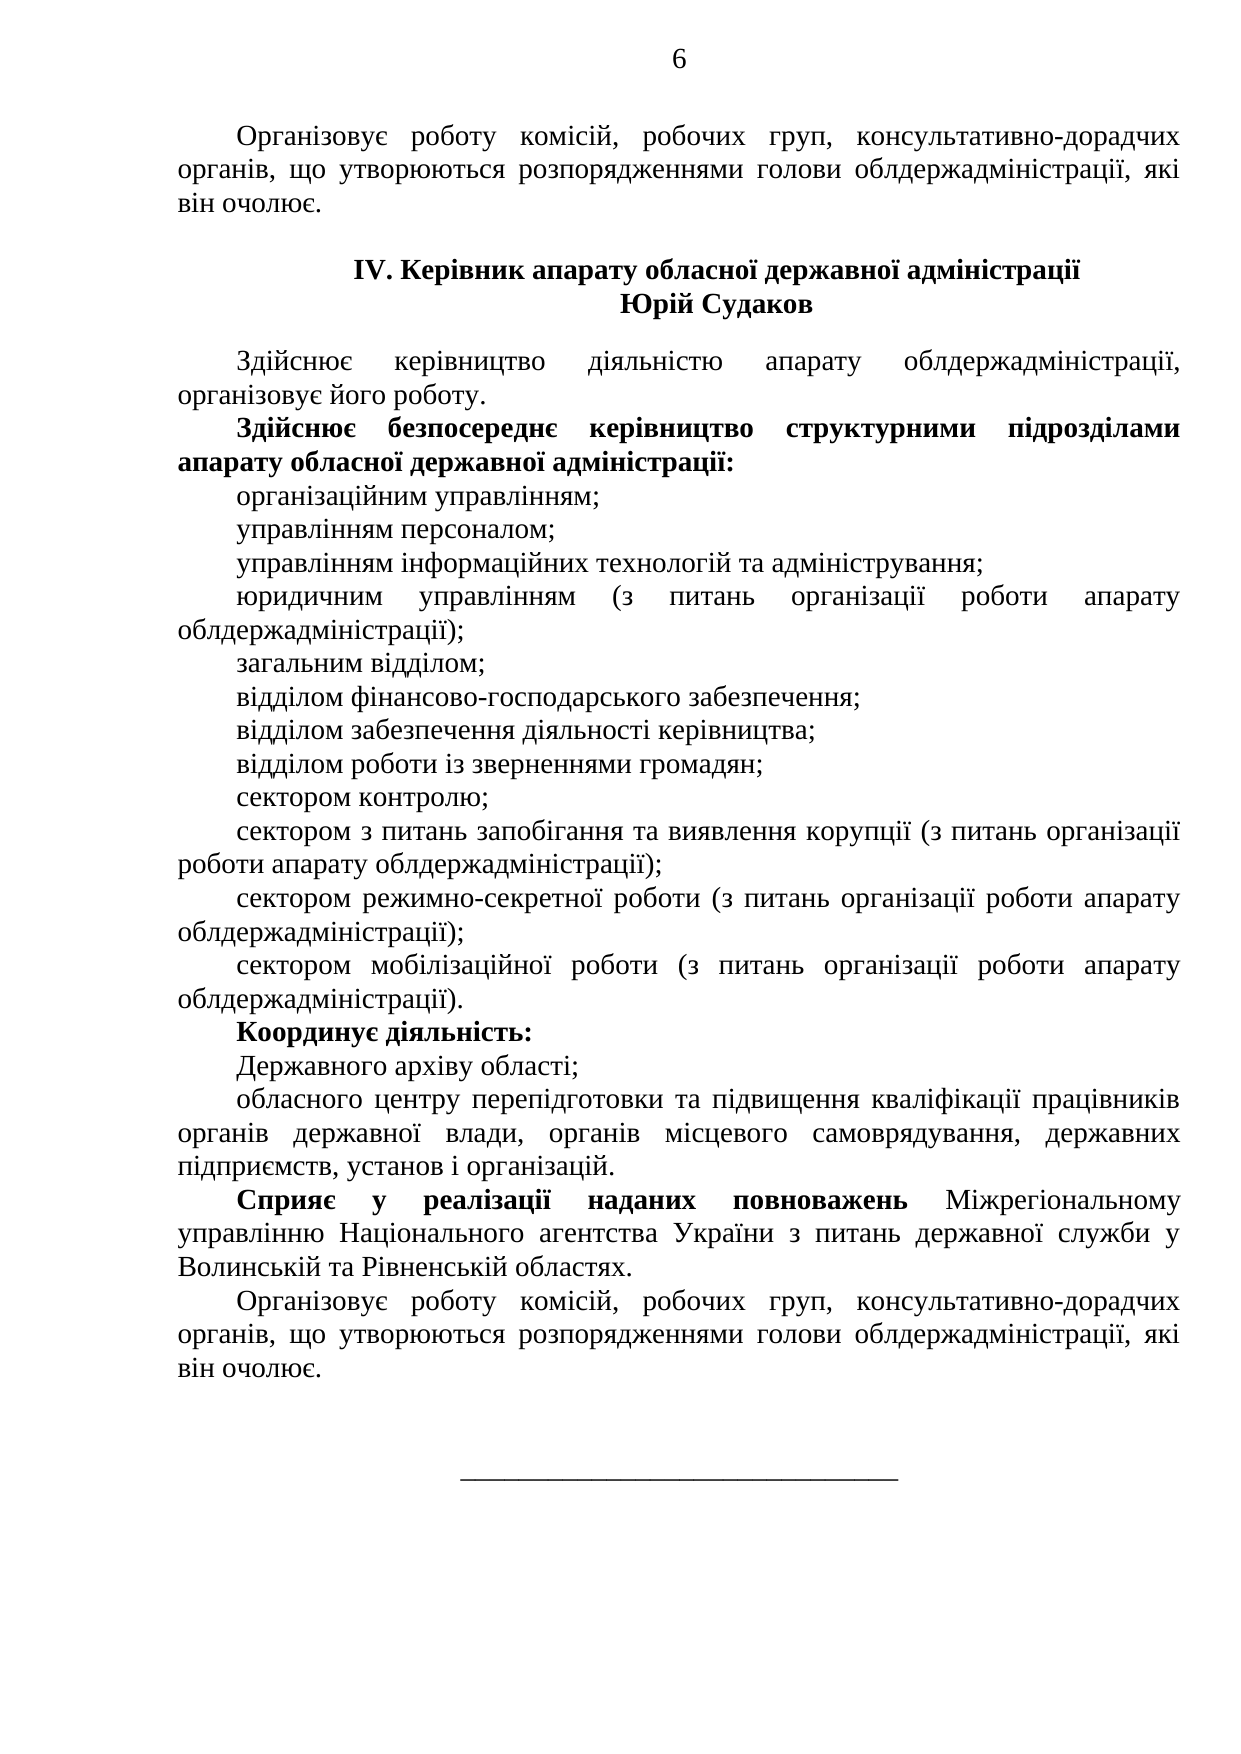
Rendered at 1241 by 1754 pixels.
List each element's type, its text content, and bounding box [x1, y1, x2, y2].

text Здійснює безпосереднє керівництво структурними підрозділами апарату обласної державної адміністрації: [177, 411, 1181, 478]
text Організовує роботу комісій, робочих груп, консультативно-дорадчих органів, що утворюються розпорядженнями голови облдержадміністрації, які він очолює. [177, 1283, 1181, 1383]
text загальним відділом; [177, 645, 1181, 679]
text ІV. Керівник апарату обласної державної адміністрації [177, 252, 1181, 286]
text відділом фінансово-господарського забезпечення; [177, 679, 1181, 712]
text Здійснює керівництво діяльністю апарату облдержадміністрації, організовує його роботу. [177, 343, 1181, 411]
text сектором з питань запобігання та виявлення корупції (з питань організації роботи апарату облдержадміністрації); [177, 813, 1181, 880]
text сектором контролю; [177, 779, 1181, 813]
text Координує діяльність: [177, 1014, 1181, 1048]
text сектором мобілізаційної роботи (з питань організації роботи апарату облдержадміністрації). [177, 947, 1181, 1014]
text відділом роботи із зверненнями громадян; [177, 746, 1181, 779]
text обласного центру перепідготовки та підвищення кваліфікації працівників органів державної влади, органів місцевого самоврядування, державних підприємств, установ і організацій. [177, 1081, 1181, 1182]
text сектором режимно-секретної роботи (з питань організації роботи апарату облдержадміністрації); [177, 880, 1181, 947]
text Сприяє у реалізації наданих повноважень Міжрегіональному управлінню Національного агентства України з питань державної служби у Волинській та Рівненській областях. [177, 1182, 1181, 1283]
text Державного архіву області; [177, 1048, 1181, 1081]
text Юрій Судаков [177, 286, 1181, 319]
text організаційним управлінням; [177, 478, 1181, 511]
text ______________________________ [177, 1450, 1181, 1484]
text відділом забезпечення діяльності керівництва; [177, 712, 1181, 746]
text Організовує роботу комісій, робочих груп, консультативно-дорадчих органів, що утворюються розпорядженнями голови облдержадміністрації, які він очолює. [177, 118, 1181, 219]
text юридичним управлінням (з питань організації роботи апарату облдержадміністрації); [177, 578, 1181, 645]
text управлінням персоналом; [177, 511, 1181, 545]
text управлінням інформаційних технологій та адміністрування; [177, 545, 1181, 578]
